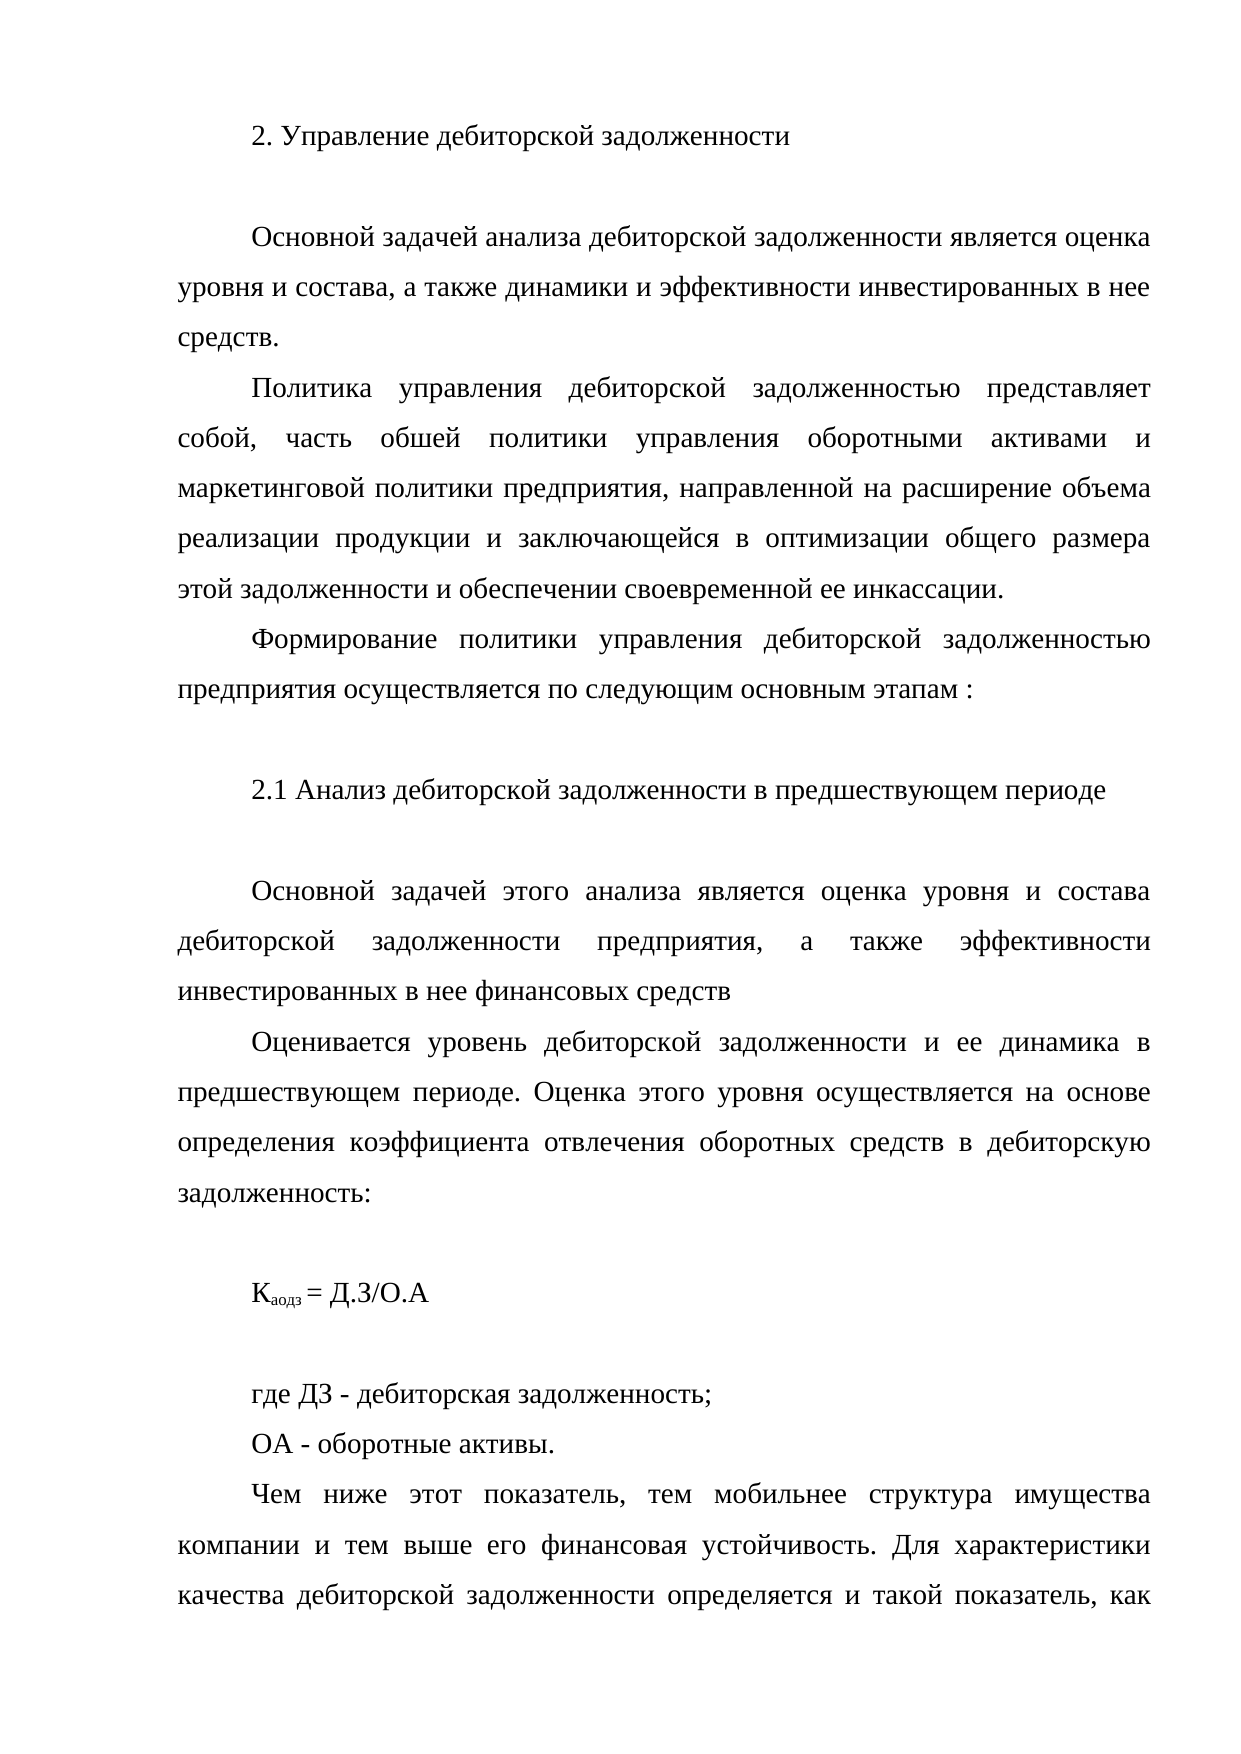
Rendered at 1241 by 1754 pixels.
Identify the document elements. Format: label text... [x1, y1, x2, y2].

text 2.1 Анализ дебиторской задолженности в предшествующем периоде [177, 772, 1152, 806]
text ОА - оборотные активы. [177, 1426, 1152, 1460]
text где ДЗ - дебиторская задолженность; [177, 1376, 1152, 1409]
text Оценивается уровень дебиторской задолженности и ее динамика в предшествующем периоде. Оценка этого уровня осуществляется на основе определения коэффициента отвлечения оборотных средств в дебиторскую задолженность: [177, 1024, 1152, 1208]
text Основной задачей этого анализа является оценка уровня и состава дебиторской задолженности предприятия, а также эффективности инвестированных в нее финансовых средств [177, 873, 1152, 1007]
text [177, 1477, 1152, 1611]
text Основной задачей анализа дебиторской задолженности является оценка уровня и состава, а также динамики и эффективности инвестированных в нее средств. [177, 219, 1152, 353]
text Политика управления дебиторской задолженностью представляет собой, часть обшей политики управления оборотными активами и маркетинговой политики предприятия, направленной на расширение объема реализации продукции и заключающейся в оптимизации общего размера этой задолженности и обеспечении своевременной ее инкассации. [177, 370, 1152, 604]
text Формирование политики управления дебиторской задолженностью предприятия осуществляется по следующим основным этапам : [177, 621, 1152, 705]
text Каодз = Д.З/О.А [177, 1275, 1152, 1309]
text 2. Управление дебиторской задолженности [177, 118, 1152, 152]
